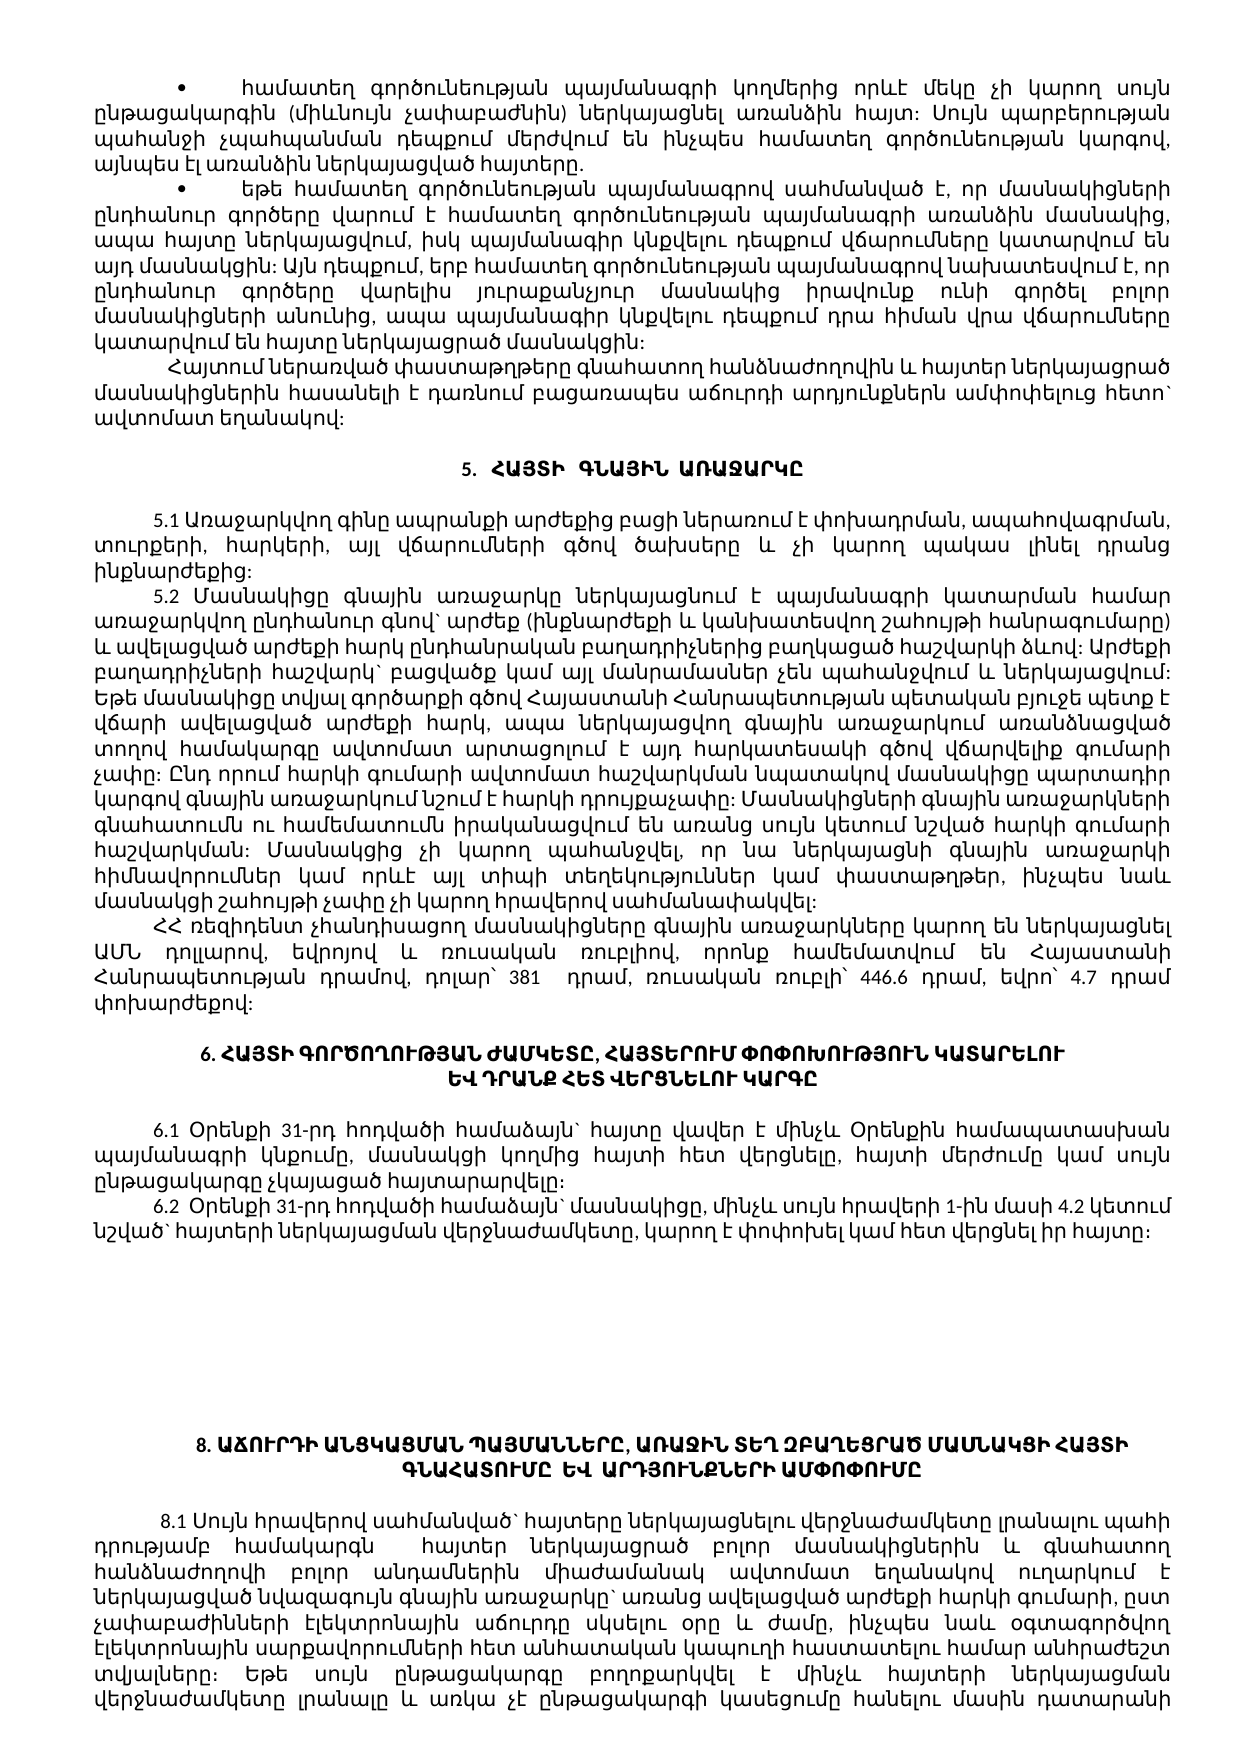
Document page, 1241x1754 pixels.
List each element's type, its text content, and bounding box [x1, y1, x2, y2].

text 5.2 Մասնակիցը գնային առաջարկը ներկայացնում է պայմանագրի կատարման համար առաջարկվող ընդհանուր գնով` արժեք (ինքնարժեքի և կանխատեսվող շահույթի հանրագումարը) և ավելացված արժեքի հարկ ընդհանրական բաղադրիչներից բաղկացած հաշվարկի ձևով: Արժեքի բաղադրիչների հաշվարկ` բացվածք կամ այլ մանրամասներ չեն պահանջվում և ներկայացվում: Եթե մասնակիցը տվյալ գործարքի գծով Հայաստանի Հանրապետության պետական բյուջե պետք է վճարի ավելացված արժեքի հարկ, ապա ներկայացվող գնային առաջարկում առանձնացված տողով համակարգը ավտոմատ արտացոլում է այդ հարկատեսակի գծով վճարվելիք գումարի չափը: Ընդ որում հարկի գումարի ավտոմատ հաշվարկման նպատակով մասնակիցը պարտադիր կարգով գնային առաջարկում նշում է հարկի դրույքաչափը: Մասնակիցների գնային առաջարկների գնահատումն ու համեմատումն իրականացվում են առանց սույն կետում նշված հարկի գումարի հաշվարկման: Մասնակցից չի կարող պահանջվել, որ նա ներկայացնի գնային առաջարկի հիմնավորումներ կամ որևէ այլ տիպի տեղեկություններ կամ փաստաթղթեր, ինչպես նաև մասնակցի շահույթի չափը չի կարող հրավերով սահմանափակվել: [94, 583, 1171, 914]
list համատեղ գործունեության պայմանագրի կողմերից որևէ մեկը չի կարող սույն ընթացակարգին (միևնույն չափաբաժնին) ներկայացնել առանձին հայտ: Սույն պարբերության պահանջի չպահպանման դեպքում մերժվում են ինչպես համատեղ գործունեության կարգով, այնպես էլ առանձին ներկայացված հայտերը. [94, 75, 1171, 177]
text 6.1 Օրենքի 31-րդ հոդվածի համաձայն` հայտը վավեր է մինչև Օրենքին համապատասխան պայմանագրի կնքումը, մասնակցի կողմից հայտի հետ վերցնելը, հայտի մերժումը կամ սույն ընթացակարգը չկայացած հայտարարվելը։ [94, 1117, 1171, 1193]
list եթե համատեղ գործունեության պայմանագրով սահմանված է, որ մասնակիցների ընդհանուր գործերը վարում է համատեղ գործունեության պայմանագրի առանձին մասնակից, ապա հայտը ներկայացվում, իսկ պայմանագիր կնքվելու դեպքում վճարումները կատարվում են այդ մասնակցին: Այն դեպքում, երբ համատեղ գործունեության պայմանագրով նախատեսվում է, որ ընդհանուր գործերը վարելիս յուրաքանչյուր մասնակից իրավունք ունի գործել բոլոր մասնակիցների անունից, ապա պայմանագիր կնքվելու դեպքում դրա հիման վրա վճարումները կատարվում են հայտը ներկայացրած մասնակցին: [94, 177, 1171, 354]
text ՀՀ ռեզիդենտ չհանդիսացող մասնակիցները գնային առաջարկները կարող են ներկայացնել ԱՄՆ դոլլարով, եվրոյով և ռուսական ռուբլիով, որոնք համեմատվում են Հայաստանի Հանրապետության դրամով, դոլար՝ 381 դրամ, ռուսական ռուբլի՝ 446.6 դրամ, եվրո՝ 4.7 դրամ փոխարժեքով: [94, 914, 1171, 1015]
text 6. ՀԱՅՏԻ ԳՈՐԾՈՂՈՒԹՅԱՆ ԺԱՄԿԵՏԸ, ՀԱՅՏԵՐՈՒՄ ՓՈՓՈԽՈՒԹՅՈՒՆ ԿԱՏԱՐԵԼՈՒ [94, 1041, 1171, 1066]
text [94, 1508, 1171, 1712]
text 8. ԱՃՈՒՐԴԻ ԱՆՑԿԱՑՄԱՆ ՊԱՅՄԱՆՆԵՐԸ, ԱՌԱՋԻՆ ՏԵՂ ԶԲԱՂԵՑՐԱԾ ՄԱՍՆԱԿՑԻ ՀԱՅՏԻ [94, 1432, 1171, 1457]
text Հայտում ներառված փաստաթղթերը գնահատող հանձնաժողովին և հայտեր ներկայացրած մասնակիցներին հասանելի է դառնում բացառապես աճուրդի արդյունքներն ամփոփելուց հետո` ավտոմատ եղանակով: [94, 354, 1171, 431]
text 5. ՀԱՅՏԻ ԳՆԱՅԻՆ ԱՌԱՋԱՐԿԸ [94, 456, 1171, 482]
text 6.2 Օրենքի 31-րդ հոդվածի համաձայն` մասնակիցը, մինչև սույն հրավերի 1-ին մասի 4.2 կետում նշված` հայտերի ներկայացման վերջնաժամկետը, կարող է փոփոխել կամ հետ վերցնել իր հայտը։ [94, 1193, 1171, 1244]
text 5.1 Առաջարկվող գինը ապրանքի արժեքից բացի ներառում է փոխադրման, ապահովագրման, տուրքերի, հարկերի, այլ վճարումների գծով ծախսերը և չի կարող պակաս լինել դրանց ինքնարժեքից: [94, 507, 1171, 583]
text ԵՎ ԴՐԱՆՔ ՀԵՏ ՎԵՐՑՆԵԼՈՒ ԿԱՐԳԸ [94, 1066, 1171, 1092]
text ԳՆԱՀԱՏՈՒՄԸ ԵՎ ԱՐԴՅՈՒՆՔՆԵՐԻ ԱՄՓՈՓՈՒՄԸ [94, 1457, 1171, 1483]
